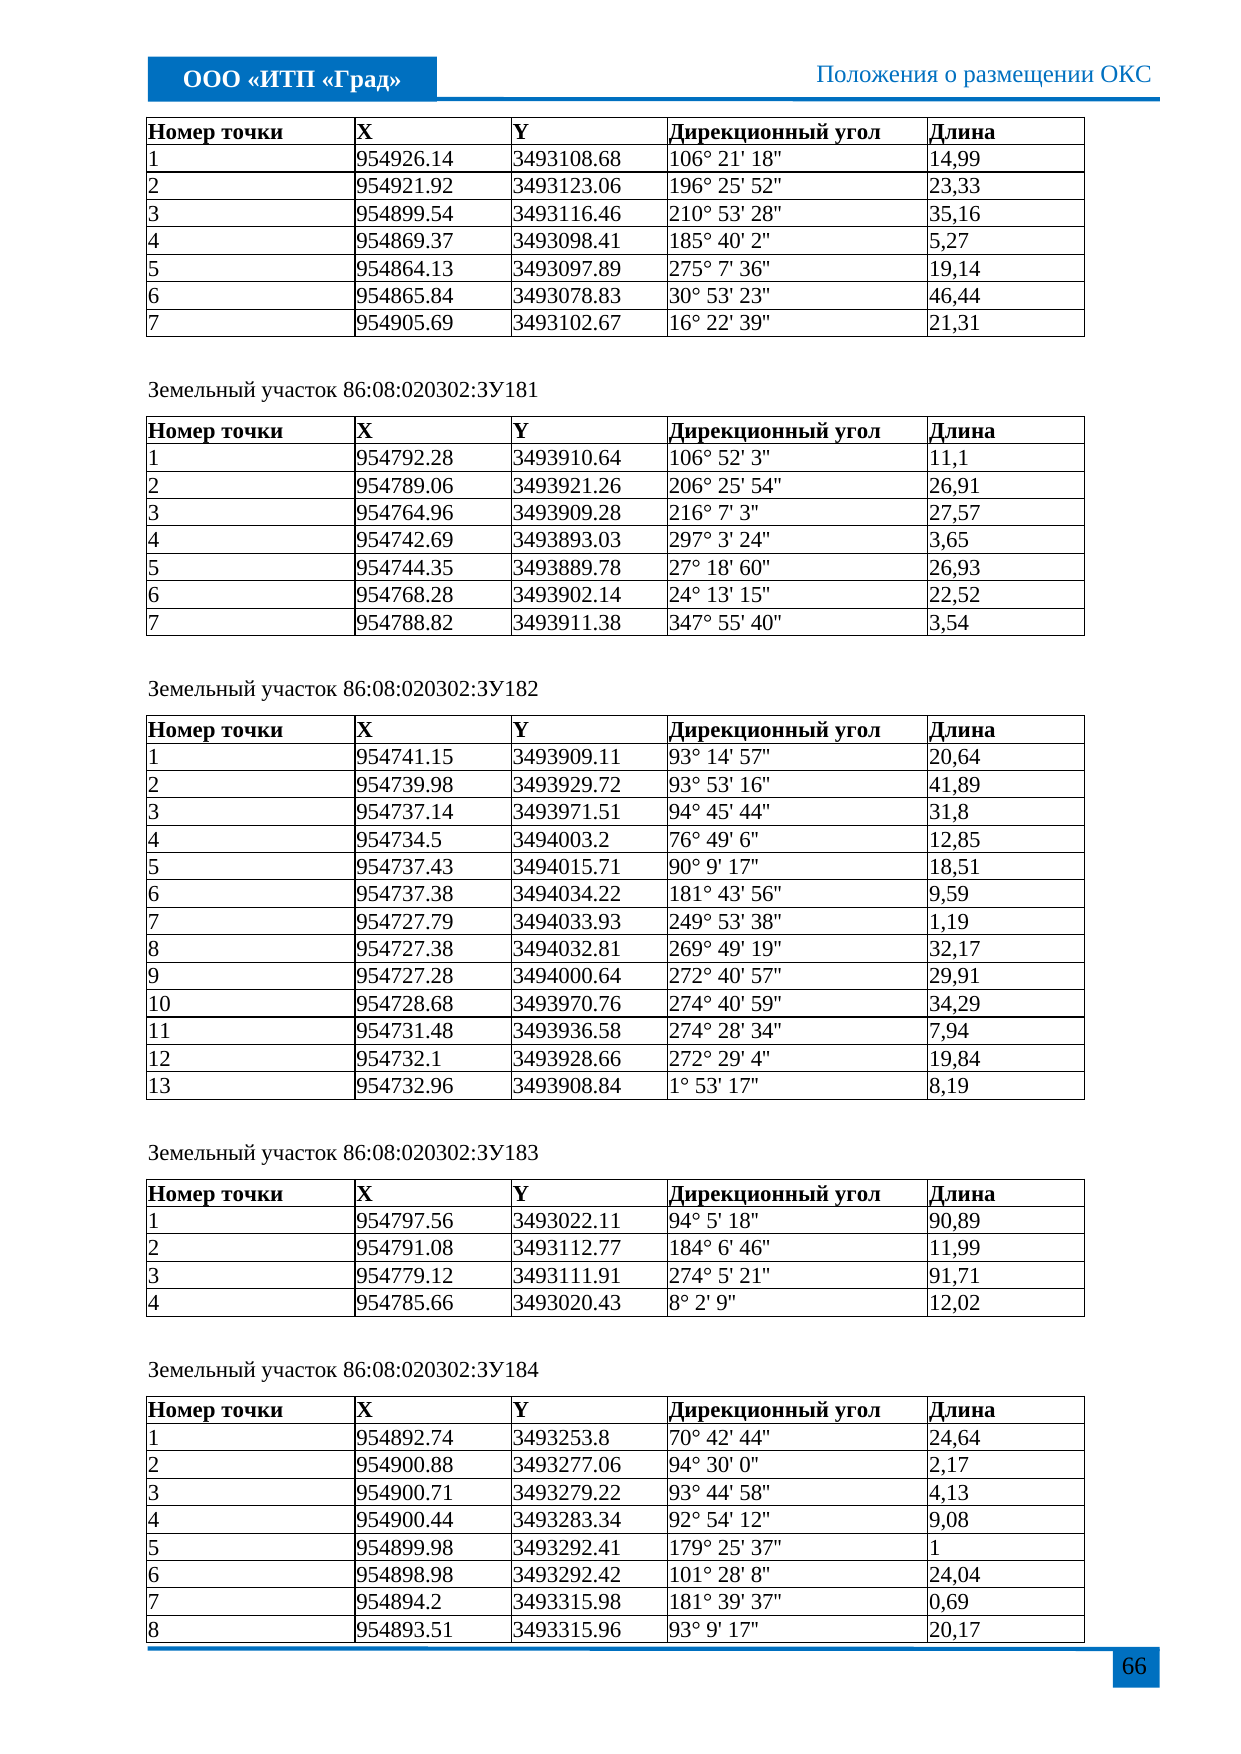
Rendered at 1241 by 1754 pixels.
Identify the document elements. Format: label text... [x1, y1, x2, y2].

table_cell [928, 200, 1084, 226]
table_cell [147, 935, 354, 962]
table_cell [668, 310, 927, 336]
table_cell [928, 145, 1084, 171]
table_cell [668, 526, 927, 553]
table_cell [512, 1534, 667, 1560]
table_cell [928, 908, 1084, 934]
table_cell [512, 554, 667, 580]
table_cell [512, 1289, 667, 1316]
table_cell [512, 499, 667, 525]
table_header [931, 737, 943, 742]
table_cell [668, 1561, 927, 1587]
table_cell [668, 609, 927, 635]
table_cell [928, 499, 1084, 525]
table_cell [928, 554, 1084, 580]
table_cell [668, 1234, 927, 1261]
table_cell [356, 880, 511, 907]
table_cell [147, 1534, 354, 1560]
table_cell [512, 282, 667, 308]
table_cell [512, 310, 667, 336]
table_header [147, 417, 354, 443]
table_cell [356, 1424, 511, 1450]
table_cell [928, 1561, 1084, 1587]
text Земельный участок 86:08:020302:ЗУ183 [148, 1139, 1152, 1165]
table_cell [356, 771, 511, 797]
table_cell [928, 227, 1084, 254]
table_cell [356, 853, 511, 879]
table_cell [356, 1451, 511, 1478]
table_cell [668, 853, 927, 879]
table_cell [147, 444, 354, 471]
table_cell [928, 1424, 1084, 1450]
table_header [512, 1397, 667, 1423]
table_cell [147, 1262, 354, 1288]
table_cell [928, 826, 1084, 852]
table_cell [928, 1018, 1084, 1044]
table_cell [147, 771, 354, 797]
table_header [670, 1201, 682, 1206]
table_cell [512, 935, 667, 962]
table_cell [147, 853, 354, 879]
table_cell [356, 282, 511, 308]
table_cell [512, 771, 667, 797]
text Земельный участок 86:08:020302:ЗУ184 [148, 1356, 1152, 1382]
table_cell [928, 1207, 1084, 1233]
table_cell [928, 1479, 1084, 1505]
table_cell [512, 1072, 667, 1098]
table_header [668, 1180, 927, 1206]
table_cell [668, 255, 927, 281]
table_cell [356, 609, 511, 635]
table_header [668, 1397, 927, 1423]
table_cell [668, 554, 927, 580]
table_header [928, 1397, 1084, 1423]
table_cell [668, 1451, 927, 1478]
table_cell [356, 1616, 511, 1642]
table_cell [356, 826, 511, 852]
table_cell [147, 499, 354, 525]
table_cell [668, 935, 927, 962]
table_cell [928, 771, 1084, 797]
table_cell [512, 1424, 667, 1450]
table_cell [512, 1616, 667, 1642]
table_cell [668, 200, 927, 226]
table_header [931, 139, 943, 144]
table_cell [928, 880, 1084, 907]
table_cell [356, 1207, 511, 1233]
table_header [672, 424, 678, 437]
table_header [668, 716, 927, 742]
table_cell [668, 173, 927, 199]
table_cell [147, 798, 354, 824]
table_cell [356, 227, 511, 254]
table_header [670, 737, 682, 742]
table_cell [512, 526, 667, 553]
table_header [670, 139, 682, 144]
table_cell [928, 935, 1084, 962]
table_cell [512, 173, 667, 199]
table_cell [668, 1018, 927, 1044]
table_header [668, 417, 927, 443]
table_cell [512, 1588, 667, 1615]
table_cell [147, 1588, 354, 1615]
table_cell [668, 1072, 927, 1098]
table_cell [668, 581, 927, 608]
text Земельный участок 86:08:020302:ЗУ181 [148, 376, 1152, 403]
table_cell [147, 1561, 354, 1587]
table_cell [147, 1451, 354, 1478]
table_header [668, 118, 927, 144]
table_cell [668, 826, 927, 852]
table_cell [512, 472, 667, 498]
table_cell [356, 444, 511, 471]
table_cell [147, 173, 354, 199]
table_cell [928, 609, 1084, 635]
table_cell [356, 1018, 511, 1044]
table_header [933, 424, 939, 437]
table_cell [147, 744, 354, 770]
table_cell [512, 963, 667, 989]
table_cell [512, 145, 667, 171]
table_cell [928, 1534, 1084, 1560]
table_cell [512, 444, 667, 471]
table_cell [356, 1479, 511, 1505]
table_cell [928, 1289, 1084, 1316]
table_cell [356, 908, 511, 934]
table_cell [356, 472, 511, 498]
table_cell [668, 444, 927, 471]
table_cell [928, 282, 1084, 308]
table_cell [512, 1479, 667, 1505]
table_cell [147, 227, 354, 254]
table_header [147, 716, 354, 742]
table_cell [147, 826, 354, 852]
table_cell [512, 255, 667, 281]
text Земельный участок 86:08:020302:ЗУ182 [148, 676, 1152, 702]
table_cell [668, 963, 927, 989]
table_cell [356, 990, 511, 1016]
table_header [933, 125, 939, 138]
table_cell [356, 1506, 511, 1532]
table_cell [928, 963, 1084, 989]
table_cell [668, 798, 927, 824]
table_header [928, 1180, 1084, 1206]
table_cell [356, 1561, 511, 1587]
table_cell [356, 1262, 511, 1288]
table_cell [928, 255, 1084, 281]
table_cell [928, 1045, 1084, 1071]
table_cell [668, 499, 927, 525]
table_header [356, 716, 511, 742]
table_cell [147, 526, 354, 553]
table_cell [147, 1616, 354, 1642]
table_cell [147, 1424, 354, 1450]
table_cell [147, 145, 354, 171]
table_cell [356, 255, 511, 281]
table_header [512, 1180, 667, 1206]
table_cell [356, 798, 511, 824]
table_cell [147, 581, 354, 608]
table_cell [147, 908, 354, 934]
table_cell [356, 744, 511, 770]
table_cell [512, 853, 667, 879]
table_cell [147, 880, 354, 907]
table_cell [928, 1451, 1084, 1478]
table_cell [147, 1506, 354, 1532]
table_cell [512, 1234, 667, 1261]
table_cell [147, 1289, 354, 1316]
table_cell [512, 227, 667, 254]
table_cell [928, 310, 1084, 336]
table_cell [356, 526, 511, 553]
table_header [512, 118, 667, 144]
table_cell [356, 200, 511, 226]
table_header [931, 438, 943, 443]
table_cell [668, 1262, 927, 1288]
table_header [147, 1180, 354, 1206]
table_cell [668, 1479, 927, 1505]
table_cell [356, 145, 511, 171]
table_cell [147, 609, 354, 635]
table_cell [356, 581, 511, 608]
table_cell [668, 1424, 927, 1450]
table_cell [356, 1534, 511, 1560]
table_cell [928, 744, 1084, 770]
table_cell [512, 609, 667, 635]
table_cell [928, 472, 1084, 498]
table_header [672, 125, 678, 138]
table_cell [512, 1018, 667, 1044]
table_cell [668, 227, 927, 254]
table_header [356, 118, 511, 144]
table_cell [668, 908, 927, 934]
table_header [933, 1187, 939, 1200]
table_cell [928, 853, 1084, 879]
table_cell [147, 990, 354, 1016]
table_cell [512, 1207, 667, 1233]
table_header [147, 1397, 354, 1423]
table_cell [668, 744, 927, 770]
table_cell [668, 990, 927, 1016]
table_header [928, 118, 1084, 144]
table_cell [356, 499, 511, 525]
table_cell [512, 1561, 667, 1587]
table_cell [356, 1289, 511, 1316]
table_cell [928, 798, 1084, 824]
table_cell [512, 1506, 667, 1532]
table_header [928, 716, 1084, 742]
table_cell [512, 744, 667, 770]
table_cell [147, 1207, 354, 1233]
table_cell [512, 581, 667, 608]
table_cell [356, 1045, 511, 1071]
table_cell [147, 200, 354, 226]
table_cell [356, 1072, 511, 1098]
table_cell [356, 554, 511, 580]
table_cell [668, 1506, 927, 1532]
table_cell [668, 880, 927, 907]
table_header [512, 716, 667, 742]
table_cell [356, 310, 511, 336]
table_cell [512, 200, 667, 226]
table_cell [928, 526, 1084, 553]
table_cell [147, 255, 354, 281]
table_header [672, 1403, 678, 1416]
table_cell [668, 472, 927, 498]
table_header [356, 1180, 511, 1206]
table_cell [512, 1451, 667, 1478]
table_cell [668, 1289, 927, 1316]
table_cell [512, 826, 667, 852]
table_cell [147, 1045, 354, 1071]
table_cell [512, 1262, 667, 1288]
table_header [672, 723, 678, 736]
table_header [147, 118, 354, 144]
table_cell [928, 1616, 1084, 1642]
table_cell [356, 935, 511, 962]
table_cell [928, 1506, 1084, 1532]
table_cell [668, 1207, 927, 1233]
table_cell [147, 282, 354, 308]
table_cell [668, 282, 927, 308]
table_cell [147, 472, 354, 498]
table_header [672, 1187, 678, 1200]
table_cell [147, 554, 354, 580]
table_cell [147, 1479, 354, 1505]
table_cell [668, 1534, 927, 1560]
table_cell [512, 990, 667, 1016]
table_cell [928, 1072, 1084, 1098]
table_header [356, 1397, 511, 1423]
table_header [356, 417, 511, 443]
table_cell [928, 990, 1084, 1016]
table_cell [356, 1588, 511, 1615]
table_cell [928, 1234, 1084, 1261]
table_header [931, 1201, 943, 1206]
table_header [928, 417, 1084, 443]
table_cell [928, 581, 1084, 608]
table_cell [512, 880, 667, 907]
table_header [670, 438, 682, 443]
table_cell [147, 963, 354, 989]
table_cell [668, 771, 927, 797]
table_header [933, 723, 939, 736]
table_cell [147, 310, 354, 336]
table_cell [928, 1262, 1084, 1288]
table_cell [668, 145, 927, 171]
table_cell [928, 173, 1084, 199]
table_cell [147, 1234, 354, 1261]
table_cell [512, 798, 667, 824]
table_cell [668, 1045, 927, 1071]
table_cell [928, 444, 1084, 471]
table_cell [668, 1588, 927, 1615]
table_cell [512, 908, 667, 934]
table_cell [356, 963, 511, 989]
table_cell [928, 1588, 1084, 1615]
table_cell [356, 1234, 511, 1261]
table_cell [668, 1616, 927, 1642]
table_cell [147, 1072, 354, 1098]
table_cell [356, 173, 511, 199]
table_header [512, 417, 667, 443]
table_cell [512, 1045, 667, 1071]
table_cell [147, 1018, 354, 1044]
